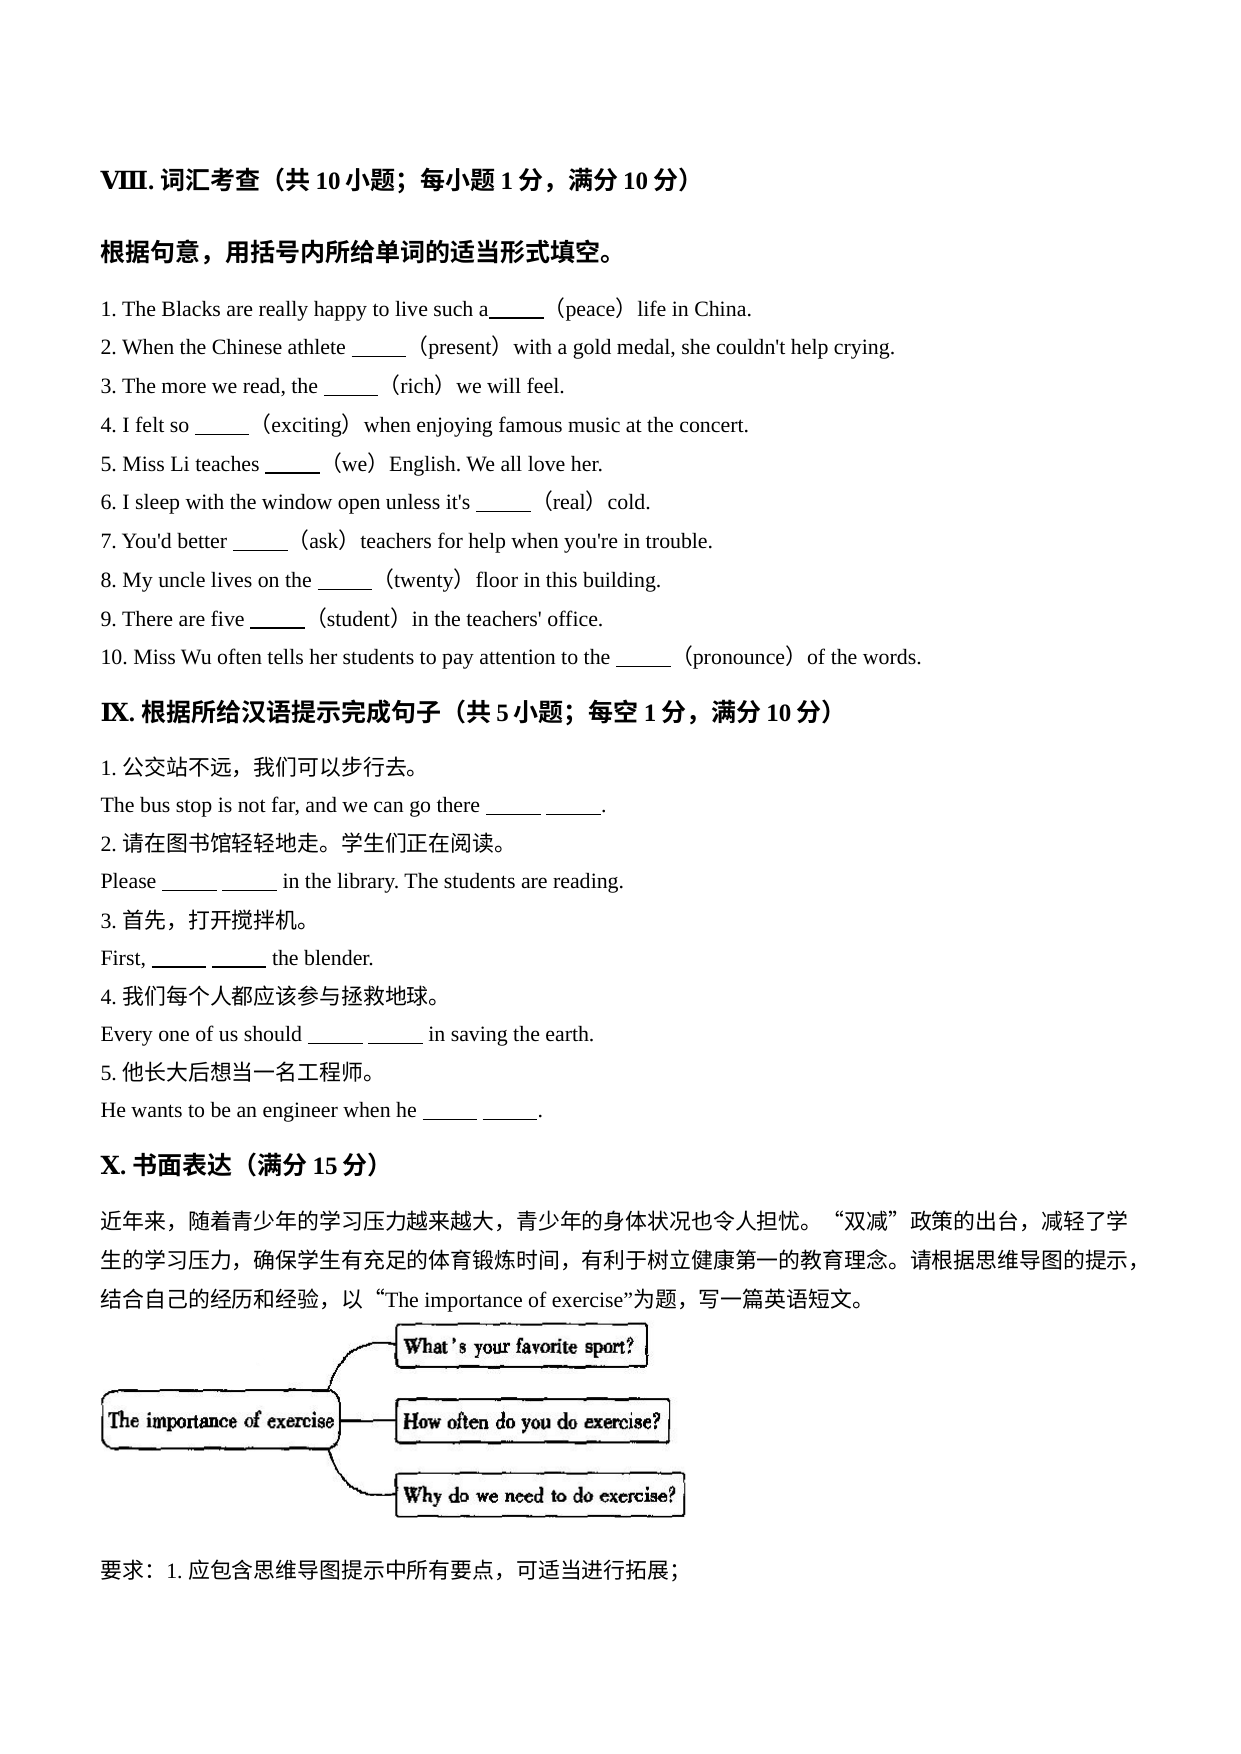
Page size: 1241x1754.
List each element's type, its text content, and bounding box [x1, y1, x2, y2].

text Please in the library. The students are reading. [100, 865, 1140, 897]
text 8. My uncle lives on the （twenty）floor in this building. [100, 561, 1140, 594]
text 9. There are five （student）in the teachers' office. [100, 600, 1140, 633]
text 6. I sleep with the window open unless it's （real）cold. [100, 484, 1140, 516]
text 5. Miss Li teaches （we）English. We all love her. [100, 445, 1140, 478]
text First, the blender. [100, 941, 1140, 973]
text 7. You'd better （ask）teachers for help when you're in trouble. [100, 523, 1140, 555]
text The bus stop is not far, and we can go there . [100, 788, 1140, 821]
text 近年来，随着青少年的学习压力越来越大，青少年的身体状况也令人担忧。“双减”政策的出台，减轻了学生的学习压力，确保学生有充足的体育锻炼时间，有利于树立健康第一的教育理念。请根据思维导图的提示，结合自己的经历和经验，以“The importance of exercise”为题，写一篇英语短文。 [100, 1203, 1140, 1314]
text 2. When the Chinese athlete （present）with a gold medal, she couldn't help crying. [100, 329, 1140, 361]
text 5. 他长大后想当一名工程师。 [100, 1055, 1140, 1087]
text 10. Miss Wu often tells her students to pay attention to the （pronounce）of the words. [100, 639, 1140, 671]
text 2. 请在图书馆轻轻地走。学生们正在阅读。 [100, 826, 1140, 858]
text He wants to be an engineer when he . [100, 1093, 1140, 1126]
text Every one of us should in saving the earth. [100, 1017, 1140, 1050]
text 4. I felt so （exciting）when enjoying famous music at the concert. [100, 406, 1140, 439]
text 1. The Blacks are really happy to live such a （peace）life in China. [100, 290, 1140, 323]
text Ⅷ. 词汇考查（共10小题；每小题1分，满分10分） [100, 146, 1140, 211]
text 要求：1. 应包含思维导图提示中所有要点，可适当进行拓展； [100, 1553, 1140, 1585]
text 3. 首先，打开搅拌机。 [100, 902, 1140, 935]
text 根据句意，用括号内所给单词的适当形式填空。 [100, 218, 1140, 283]
text 3. The more we read, the （rich）we will feel. [100, 368, 1140, 400]
text 4. 我们每个人都应该参与拯救地球。 [100, 978, 1140, 1011]
text 1. 公交站不远，我们可以步行去。 [100, 750, 1140, 782]
text Ⅹ. 书面表达（满分15分） [100, 1131, 1140, 1196]
picture [100, 1320, 688, 1518]
text Ⅸ. 根据所给汉语提示完成句子（共5小题；每空1分，满分10分） [100, 678, 1140, 743]
